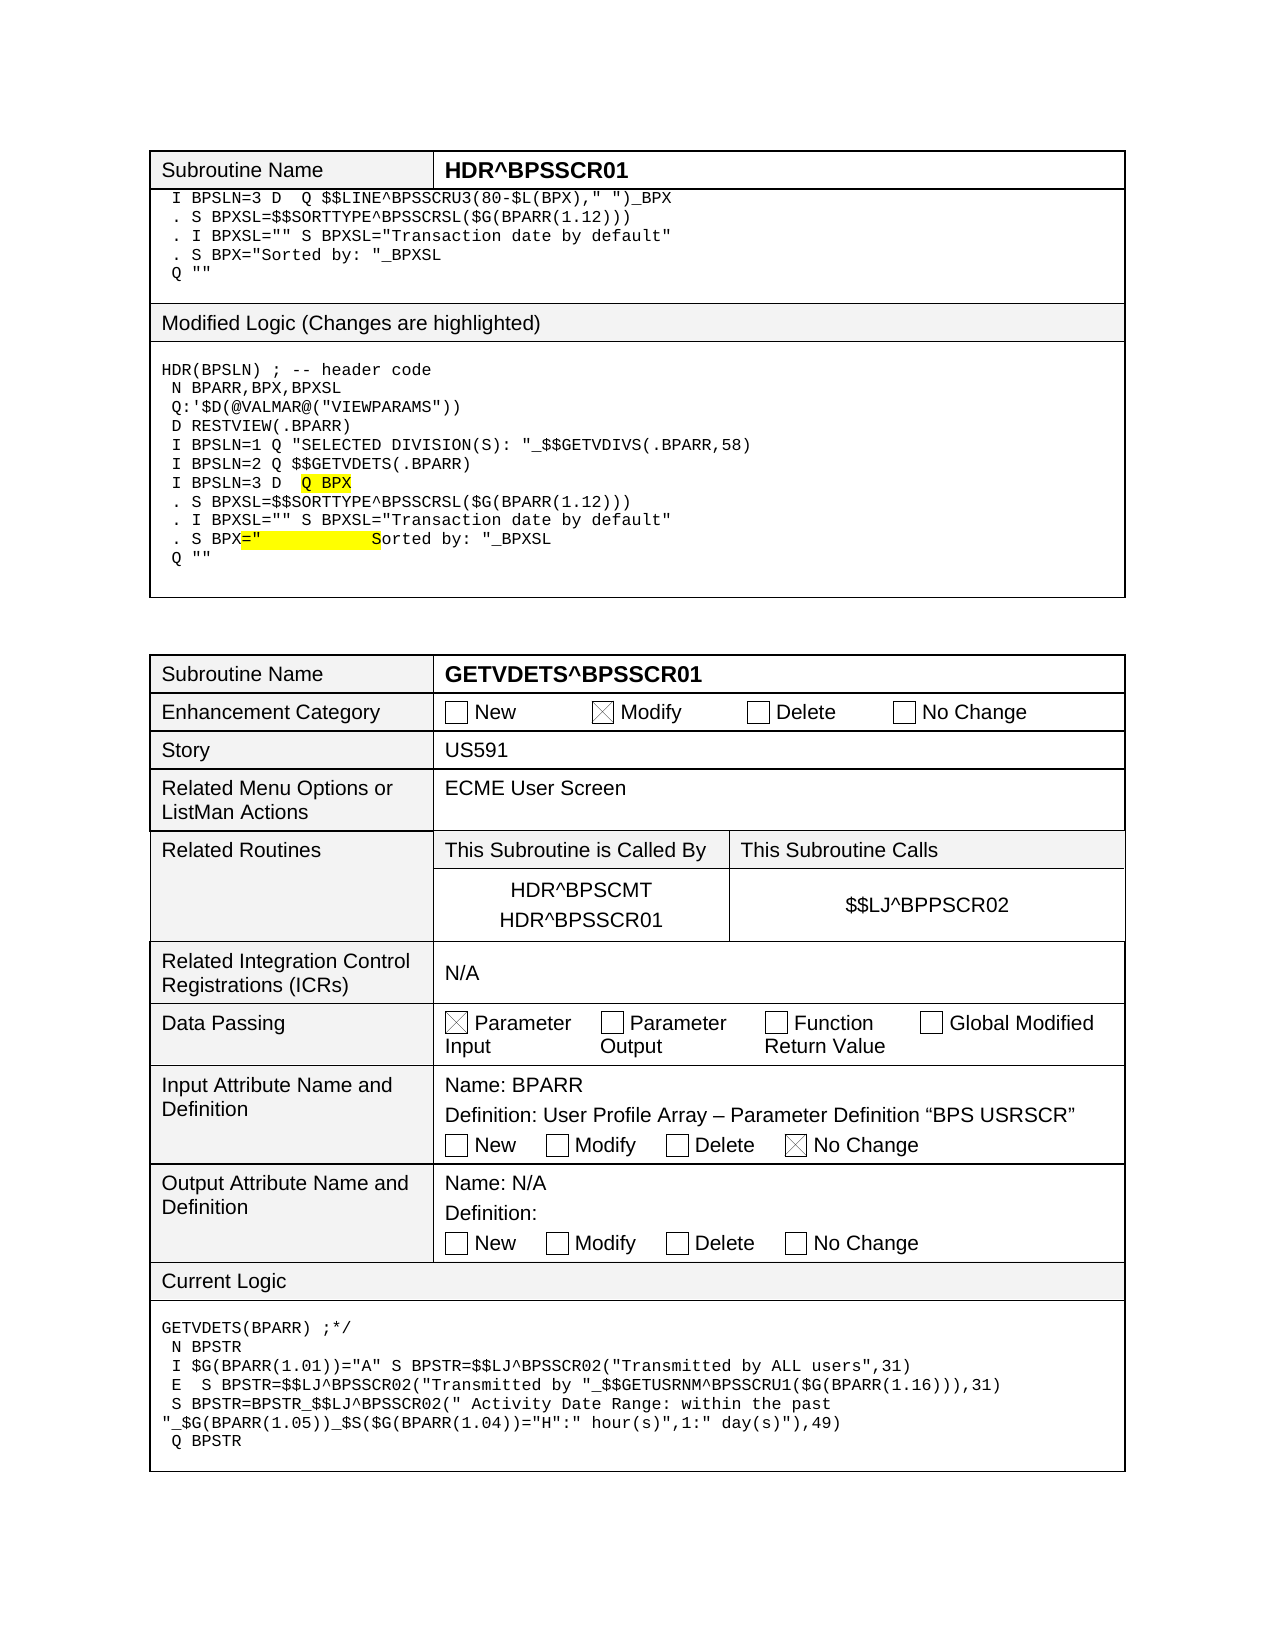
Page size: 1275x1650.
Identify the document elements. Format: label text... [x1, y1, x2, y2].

table_cell Input Attribute Name and Definition [151, 1066, 433, 1163]
table_cell Modify [579, 694, 735, 730]
table_cell Name: BPARR Definition: User Profile Array – Parameter Definition “BPS USRSCR” New Modify Delete No Change [434, 1066, 1124, 1163]
table_cell Enhancement Category [151, 694, 433, 730]
table_cell ECME User Screen [434, 770, 1124, 830]
table_header Subroutine Name [151, 656, 433, 692]
table_cell Data Passing [151, 1004, 433, 1064]
table_cell Name: N/A Definition: New Modify Delete No Change [434, 1165, 1124, 1261]
table_cell HDR^BPSCMT HDR^BPSSCR01 [434, 869, 729, 941]
table_cell Current Logic [151, 1263, 1124, 1299]
table_header Subroutine Name [151, 152, 433, 188]
table_cell Function Return Value [753, 1004, 908, 1064]
table_cell Global Modified [908, 1004, 1124, 1064]
table_cell Related Integration Control Registrations (ICRs) [151, 942, 433, 1003]
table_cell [151, 190, 1124, 303]
table_cell This Subroutine Calls [730, 831, 1125, 868]
table_cell GETVDETS(BPARR) ;*/ N BPSTR I $G(BPARR(1.01))="A" S BPSTR=$$LJ^BPSSCR02("Transmitted by ALL users",31) E S BPSTR=$$LJ^BPSSCR02("Transmitted by "_$$GETUSRNM^BPSSCRU1($G(BPARR(1.16))),31) S BPSTR=BPSTR_$$LJ^BPSSCR02(" Activity Date Range: within the past "_$G(BPARR(1.05))_$S($G(BPARR(1.04))="H":" hour(s)",1:" day(s)"),49) Q BPSTR [151, 1301, 1124, 1471]
table_cell N/A [434, 942, 1124, 1003]
table_cell Related Menu Options or ListMan Actions [151, 770, 433, 830]
table_cell Story [151, 732, 433, 768]
table_cell No Change [881, 694, 1124, 730]
table_cell US591 [434, 732, 1124, 768]
table_cell Parameter Output [589, 1004, 753, 1064]
table_header GETVDETS^BPSSCR01 [434, 656, 1124, 692]
table_cell Modified Logic (Changes are highlighted) [151, 304, 1124, 341]
table_header HDR^BPSSCR01 [434, 152, 1124, 188]
table_cell Parameter Input [434, 1004, 588, 1064]
table_cell Output Attribute Name and Definition [151, 1165, 433, 1261]
table_cell Delete [735, 694, 881, 730]
table_cell Related Routines [151, 832, 433, 941]
table_cell HDR(BPSLN) ; -- header code N BPARR,BPX,BPXSL Q:'$D(@VALMAR@("VIEWPARAMS")) D RESTVIEW(.BPARR) I BPSLN=1 Q "SELECTED DIVISION(S): "_$$GETVDIVS(.BPARR,58) I BPSLN=2 Q $$GETVDETS(.BPARR) I BPSLN=3 D Q BPX . S BPXSL=$$SORTTYPE^BPSSCRSL($G(BPARR(1.12))) . I BPXSL="" S BPXSL="Transaction date by default" . S BPX=" Sorted by: "_BPXSL Q "" [151, 342, 1124, 597]
table_cell This Subroutine is Called By [434, 831, 729, 868]
table_cell $$LJ^BPPSCR02 [730, 868, 1125, 941]
table_cell New [434, 694, 579, 730]
